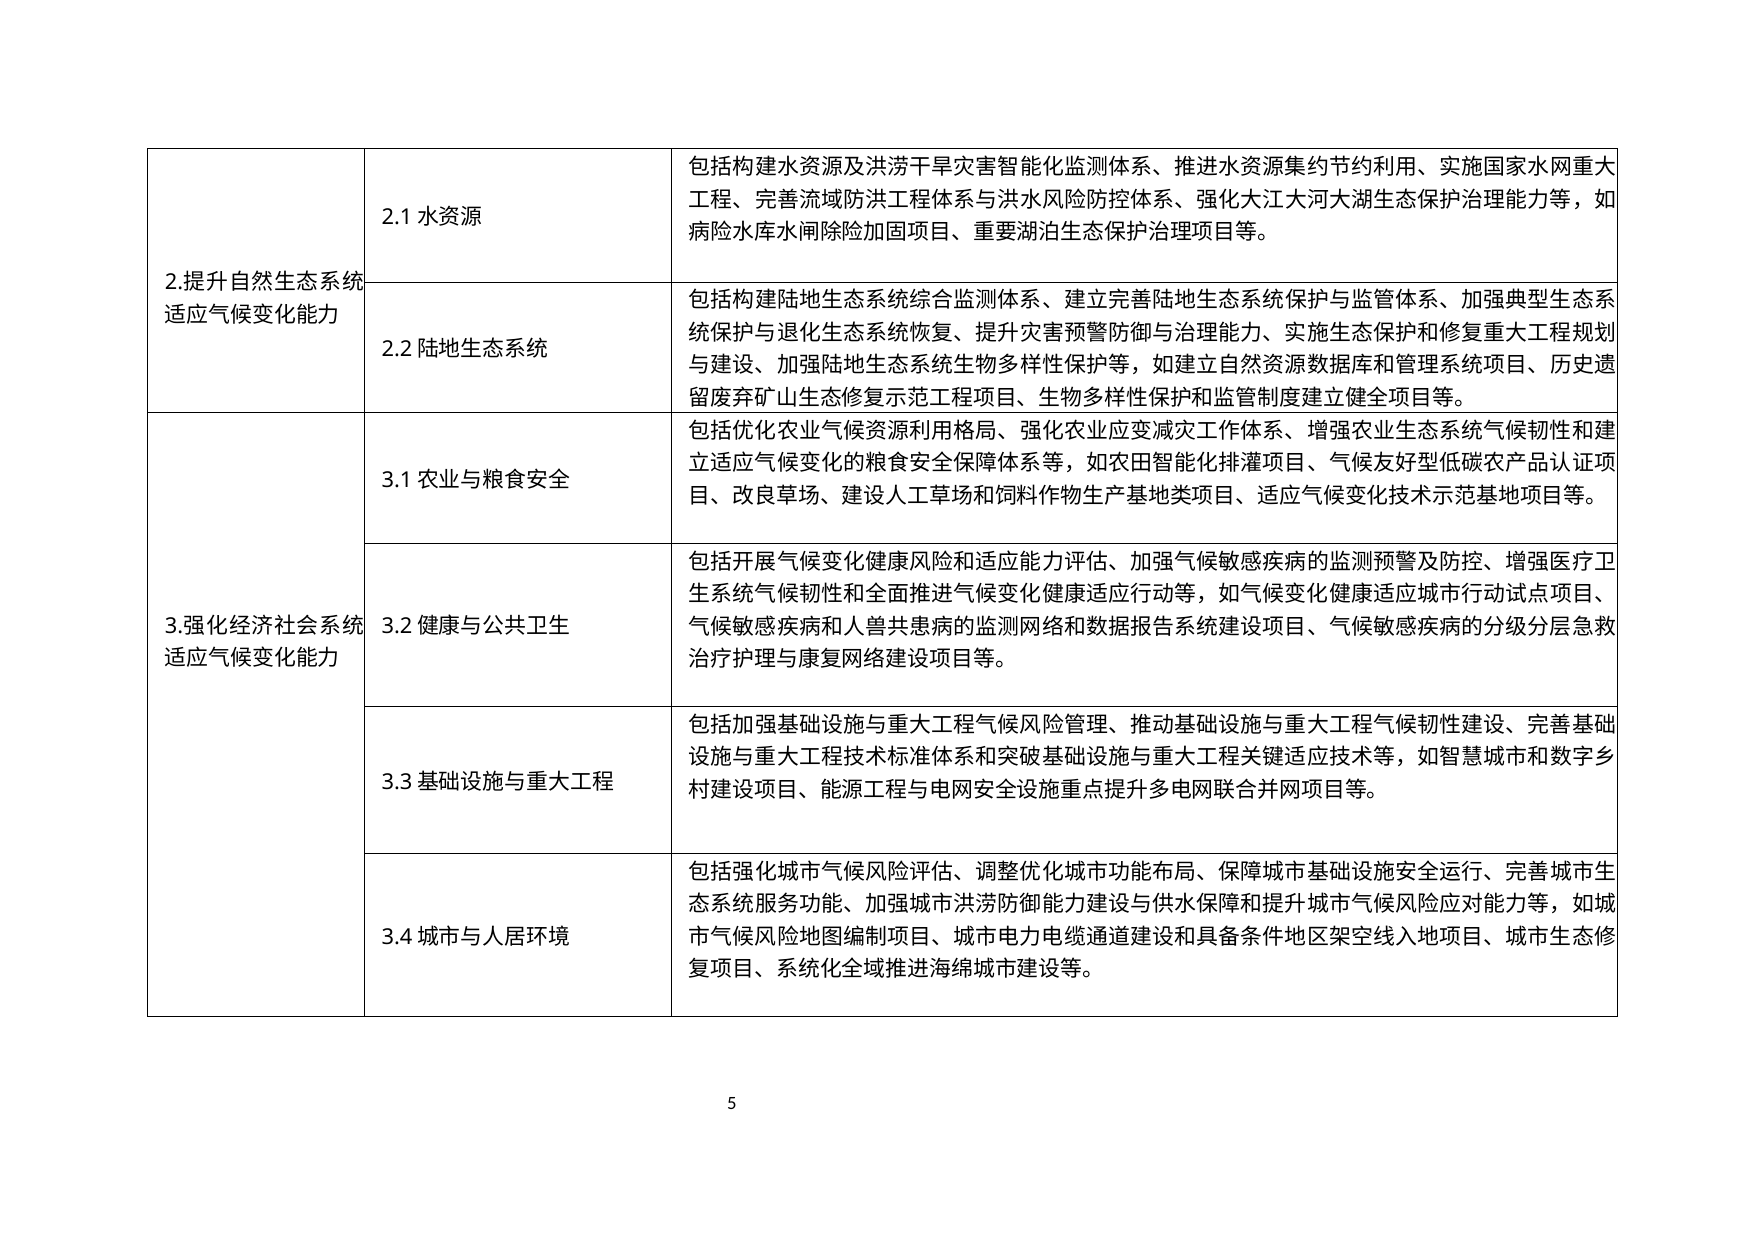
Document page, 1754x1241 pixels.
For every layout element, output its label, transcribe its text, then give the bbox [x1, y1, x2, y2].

table_cell 3.2健康与公共卫生 [365, 544, 671, 706]
table_cell 3.3基础设施与重大工程 [365, 707, 671, 853]
table_cell 2.2陆地生态系统 [365, 283, 671, 412]
table_cell 3.1农业与粮食安全 [365, 413, 671, 543]
table_cell 包括开展气候变化健康风险和适应能力评估、加强气候敏感疾病的监测预警及防控、增强医疗卫生系统气候韧性和全面推进气候变化健康适应行动等，如气候变化健康适应城市行动试点项目、气候敏感疾病和人兽共患病的监测网络和数据报告系统建设项目、气候敏感疾病的分级分层急救治疗护理与康复网络建设项目等。 [672, 544, 1617, 706]
table_cell 3.强化经济社会系统适应气候变化能力 [148, 413, 364, 1016]
table_cell 2.1水资源 [365, 149, 671, 281]
table_cell 包括优化农业气候资源利用格局、强化农业应变减灾工作体系、增强农业生态系统气候韧性和建立适应气候变化的粮食安全保障体系等，如农田智能化排灌项目、气候友好型低碳农产品认证项目、改良草场、建设人工草场和饲料作物生产基地类项目、适应气候变化技术示范基地项目等。 [672, 413, 1617, 543]
table_cell 包括构建水资源及洪涝干旱灾害智能化监测体系、推进水资源集约节约利用、实施国家水网重大工程、完善流域防洪工程体系与洪水风险防控体系、强化大江大河大湖生态保护治理能力等，如病险水库水闸除险加固项目、重要湖泊生态保护治理项目等。 [672, 149, 1617, 281]
table_cell 2.提升自然生态系统适应气候变化能力 [148, 149, 364, 412]
table_cell 包括加强基础设施与重大工程气候风险管理、推动基础设施与重大工程气候韧性建设、完善基础设施与重大工程技术标准体系和突破基础设施与重大工程关键适应技术等，如智慧城市和数字乡村建设项目、能源工程与电网安全设施重点提升多电网联合并网项目等。 [672, 707, 1617, 853]
table_cell 3.4城市与人居环境 [365, 854, 671, 1016]
table_cell 包括构建陆地生态系统综合监测体系、建立完善陆地生态系统保护与监管体系、加强典型生态系统保护与退化生态系统恢复、提升灾害预警防御与治理能力、实施生态保护和修复重大工程规划与建设、加强陆地生态系统生物多样性保护等，如建立自然资源数据库和管理系统项目、历史遗留废弃矿山生态修复示范工程项目、生物多样性保护和监管制度建立健全项目等。 [672, 283, 1617, 412]
table_cell 包括强化城市气候风险评估、调整优化城市功能布局、保障城市基础设施安全运行、完善城市生态系统服务功能、加强城市洪涝防御能力建设与供水保障和提升城市气候风险应对能力等，如城市气候风险地图编制项目、城市电力电缆通道建设和具备条件地区架空线入地项目、城市生态修复项目、系统化全域推进海绵城市建设等。 [672, 854, 1617, 1016]
